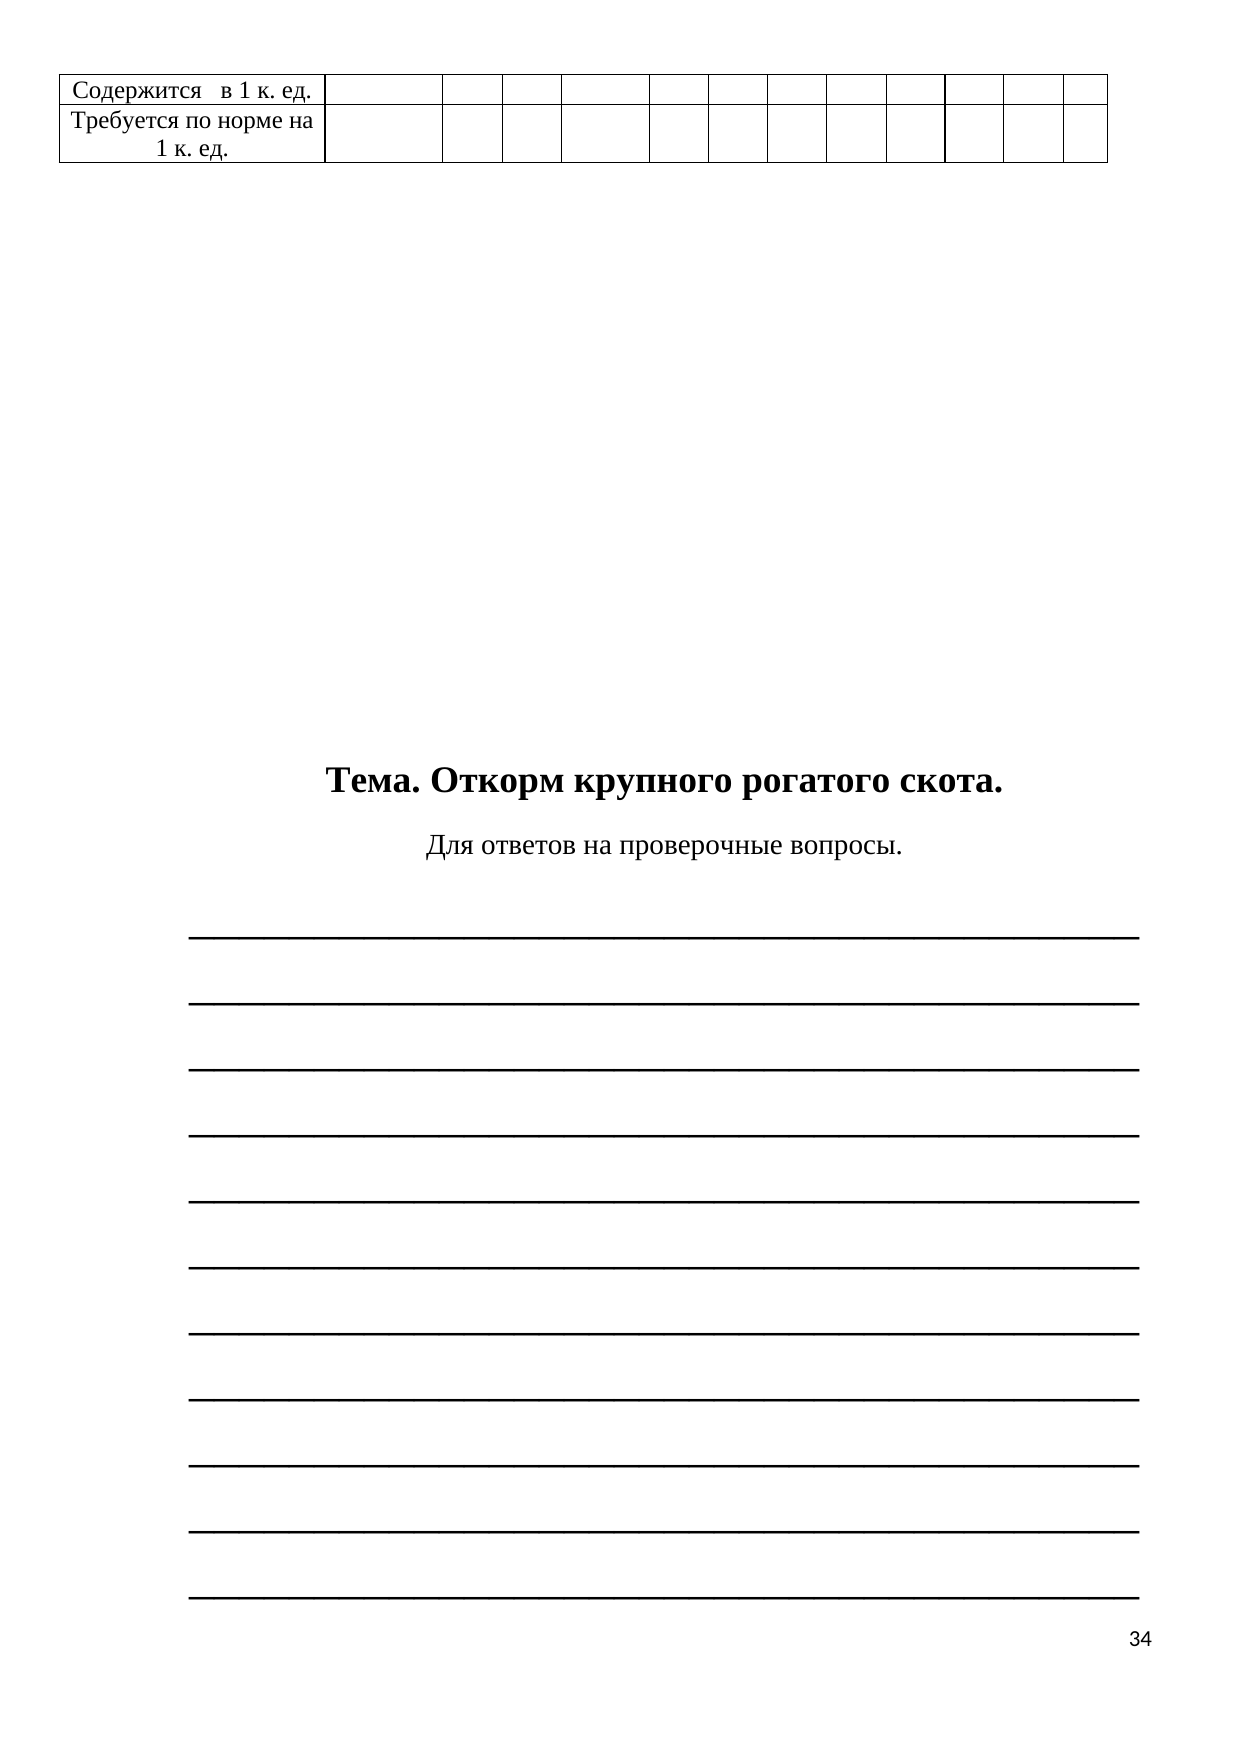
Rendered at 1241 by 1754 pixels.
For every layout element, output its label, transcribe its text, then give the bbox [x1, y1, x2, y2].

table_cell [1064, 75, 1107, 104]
text Тема. Откорм крупного рогатого скота. [177, 757, 1152, 800]
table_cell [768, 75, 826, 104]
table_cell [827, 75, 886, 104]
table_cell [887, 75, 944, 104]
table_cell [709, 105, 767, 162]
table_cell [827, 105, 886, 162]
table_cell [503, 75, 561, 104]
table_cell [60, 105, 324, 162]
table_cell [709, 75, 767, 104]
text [177, 887, 1152, 1605]
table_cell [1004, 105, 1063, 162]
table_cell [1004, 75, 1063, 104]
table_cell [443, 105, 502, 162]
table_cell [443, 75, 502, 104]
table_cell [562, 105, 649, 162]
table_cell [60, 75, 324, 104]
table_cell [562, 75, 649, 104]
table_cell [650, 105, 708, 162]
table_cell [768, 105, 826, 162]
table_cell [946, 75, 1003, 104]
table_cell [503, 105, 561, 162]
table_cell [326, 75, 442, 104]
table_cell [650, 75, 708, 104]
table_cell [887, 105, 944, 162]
text Для ответов на проверочные вопросы. [177, 827, 1152, 861]
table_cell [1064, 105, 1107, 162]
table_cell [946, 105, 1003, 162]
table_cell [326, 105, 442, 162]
